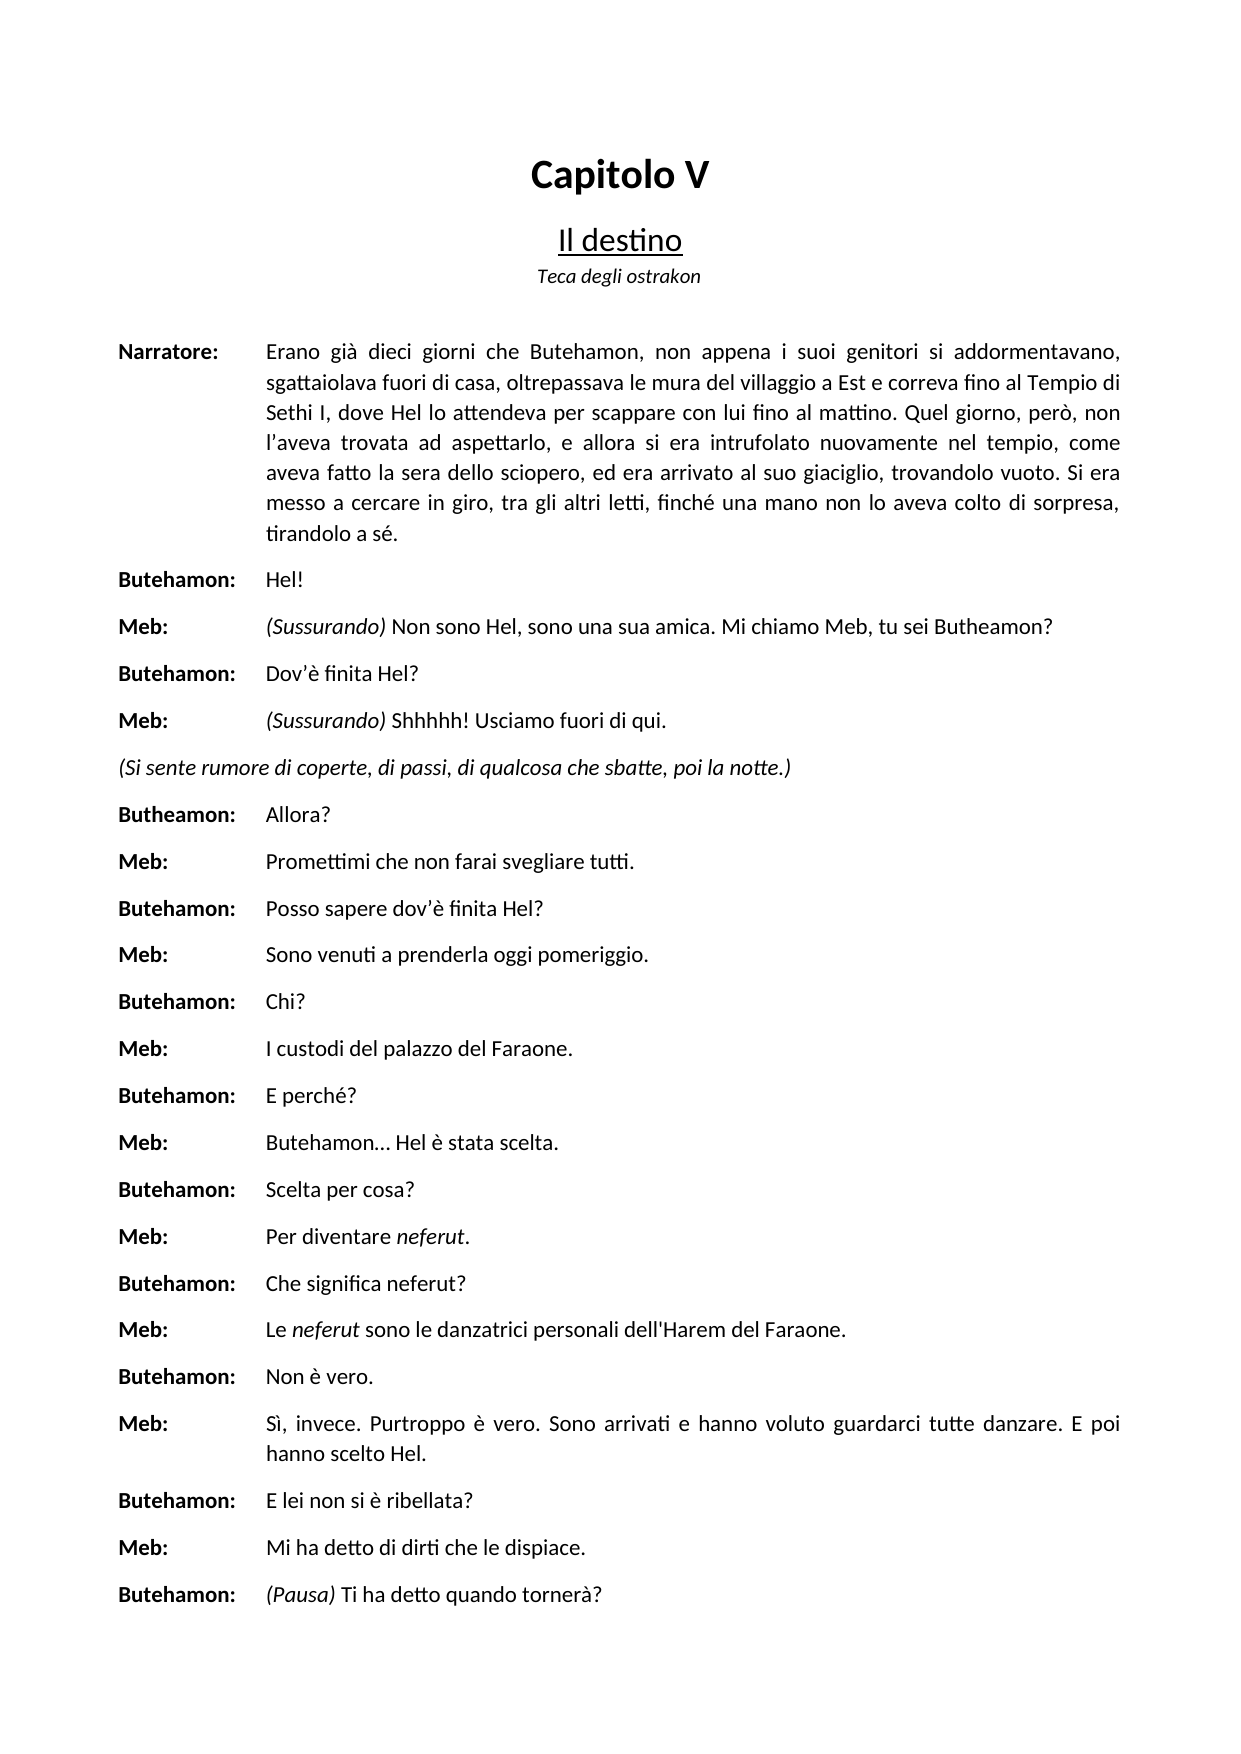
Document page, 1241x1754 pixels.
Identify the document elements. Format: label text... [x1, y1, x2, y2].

text Butehamon: Che significa neferut? [118, 1269, 1122, 1297]
text Meb: I custodi del palazzo del Faraone. [118, 1034, 1122, 1062]
text Meb: Butehamon… Hel è stata scelta. [118, 1128, 1122, 1156]
text Butehamon: (Pausa) Ti ha detto quando tornerà? [118, 1580, 1122, 1608]
text Butehamon: Posso sapere dov’è finita Hel? [118, 894, 1122, 922]
text Meb: Le neferut sono le danzatrici personali dell'Harem del Faraone. [118, 1316, 1122, 1343]
text Meb: Sì, invece. Purtroppo è vero. Sono arrivati e hanno voluto guardarci tutte danzare. E poi hanno scelto Hel. [118, 1409, 1122, 1467]
text Butheamon: Allora? [118, 800, 1122, 828]
text Butehamon: E perché? [118, 1081, 1122, 1109]
text Il destino [118, 219, 1122, 260]
text Butehamon: Chi? [118, 987, 1122, 1015]
text Narratore: Erano già dieci giorni che Butehamon, non appena i suoi genitori si addormentavano, sgattaiolava fuori di casa, oltrepassava le mura del villaggio a Est e correva fino al Tempio di Sethi I, dove Hel lo attendeva per scappare con lui fino al mattino. Quel giorno, però, non l’aveva trovata ad aspettarlo, e allora si era intrufolato nuovamente nel tempio, come aveva fatto la sera dello sciopero, ed era arrivato al suo giaciglio, trovandolo vuoto. Si era messo a cercare in giro, tra gli altri letti, finché una mano non lo aveva colto di sorpresa, tirandolo a sé. [118, 337, 1122, 547]
text Capitolo V [118, 148, 1122, 198]
text Meb: Per diventare neferut. [118, 1222, 1122, 1250]
text Meb: (Sussurando) Non sono Hel, sono una sua amica. Mi chiamo Meb, tu sei Butheamon? [118, 612, 1122, 640]
list Teca degli ostrakon [118, 263, 1122, 288]
text Meb: Sono venuti a prenderla oggi pomeriggio. [118, 941, 1122, 968]
text Butehamon: Hel! [118, 566, 1122, 593]
text Butehamon: Scelta per cosa? [118, 1175, 1122, 1203]
text Meb: Mi ha detto di dirti che le dispiace. [118, 1533, 1122, 1561]
text (Si sente rumore di coperte, di passi, di qualcosa che sbatte, poi la notte.) [118, 753, 1122, 781]
text Butehamon: Non è vero. [118, 1362, 1122, 1390]
text Meb: (Sussurando) Shhhhh! Usciamo fuori di qui. [118, 706, 1122, 734]
text Butehamon: E lei non si è ribellata? [118, 1486, 1122, 1514]
text Meb: Promettimi che non farai svegliare tutti. [118, 847, 1122, 875]
text Butehamon: Dov’è finita Hel? [118, 659, 1122, 687]
